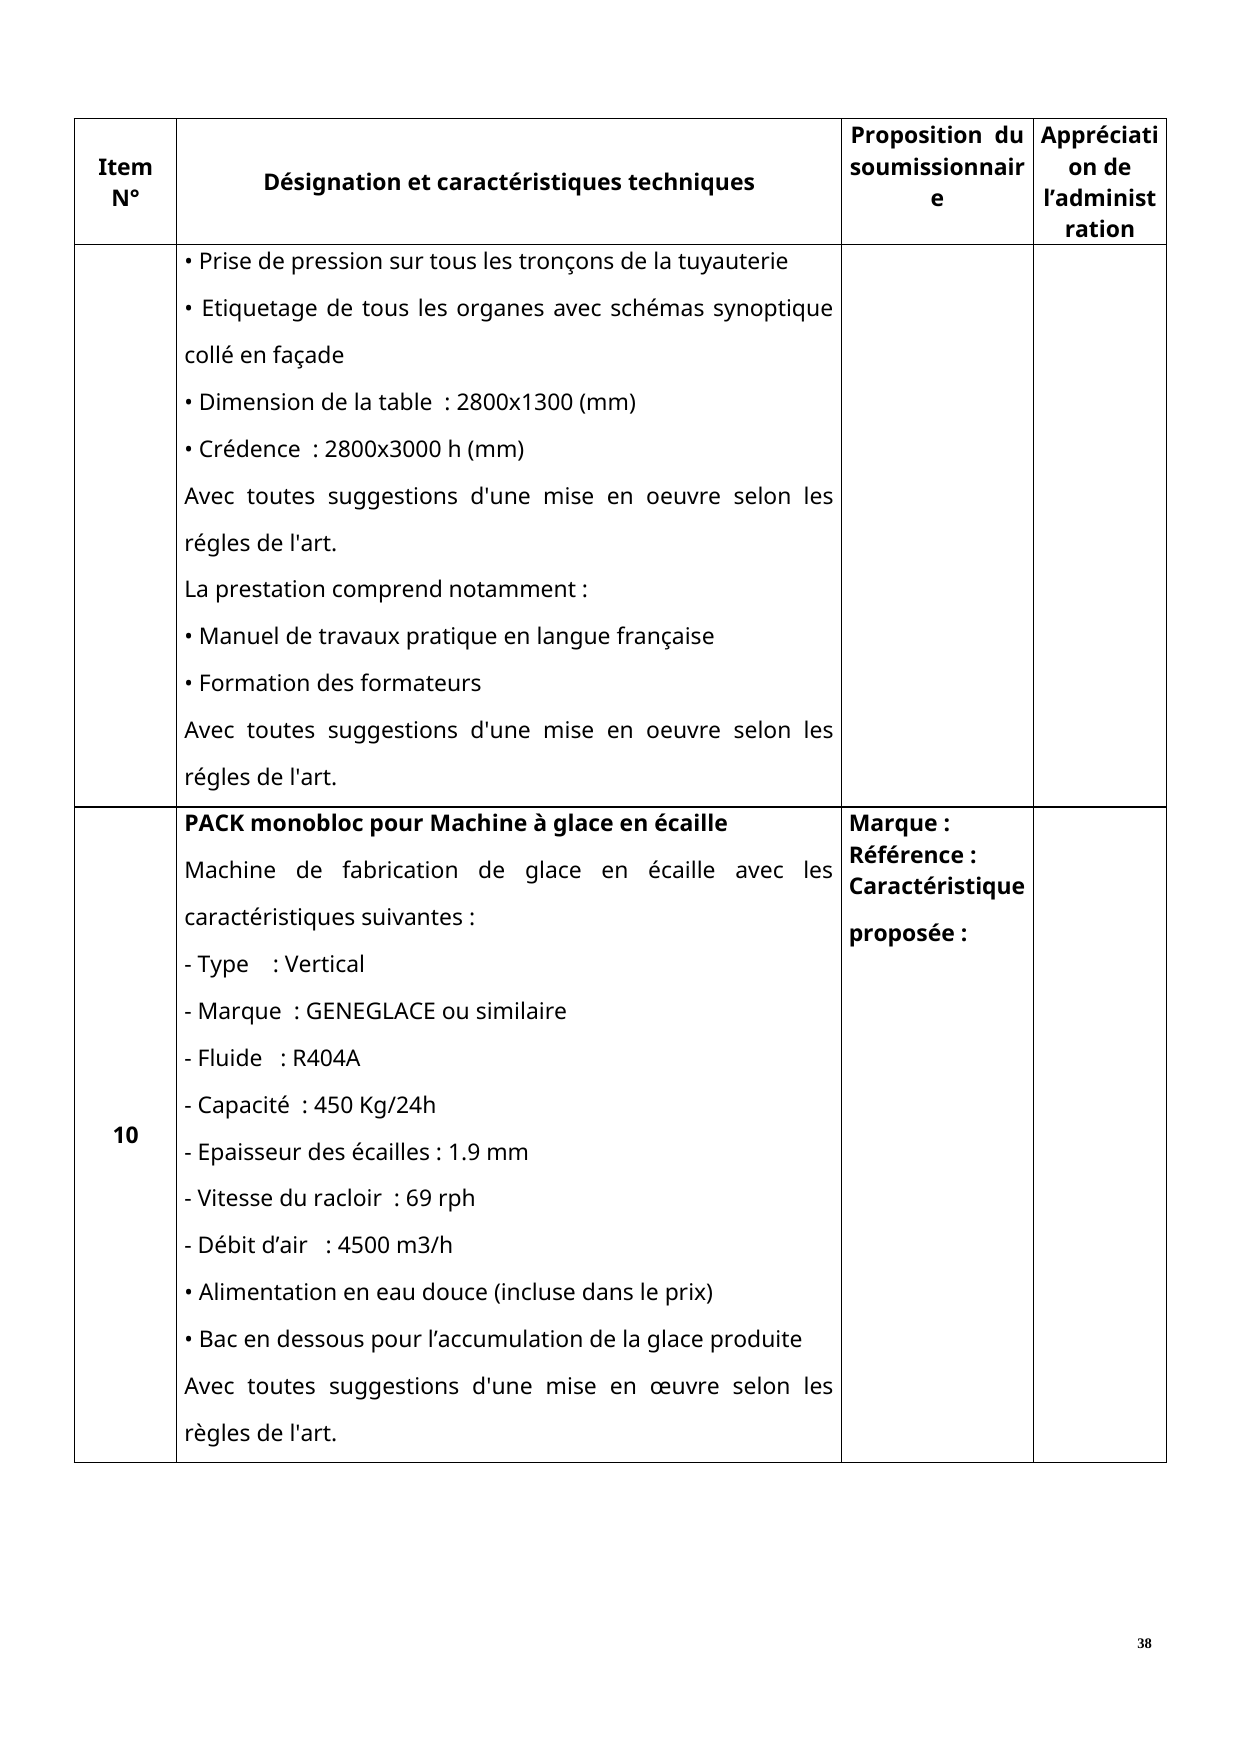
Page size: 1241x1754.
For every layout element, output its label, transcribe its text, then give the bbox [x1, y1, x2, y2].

table_cell PACK monobloc pour Machine à glace en écaille Machine de fabrication de glace en écaille avec les caractéristiques suivantes : - Type : Vertical - Marque : GENEGLACE ou similaire - Fluide : R404A - Capacité : 450 Kg/24h - Epaisseur des écailles : 1.9 mm - Vitesse du racloir : 69 rph - Débit d’air : 4500 m3/h • Alimentation en eau douce (incluse dans le prix) • Bac en dessous pour l’accumulation de la glace produite Avec toutes suggestions d'une mise en œuvre selon les règles de l'art. [177, 808, 841, 1462]
table_cell [1034, 245, 1166, 806]
table_cell 9 [75, 245, 176, 806]
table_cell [177, 245, 841, 806]
table_header Proposition du soumissionnaire [842, 119, 1033, 244]
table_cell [842, 245, 1033, 806]
table_cell Marque : Référence : Caractéristique proposée : [842, 808, 1033, 1462]
table_header Item N° [75, 119, 176, 244]
table_cell [1034, 808, 1166, 1462]
table_header Désignation et caractéristiques techniques [177, 119, 841, 244]
table_header Appréciation de l’administration [1034, 119, 1166, 244]
table_cell 10 [75, 808, 176, 1462]
